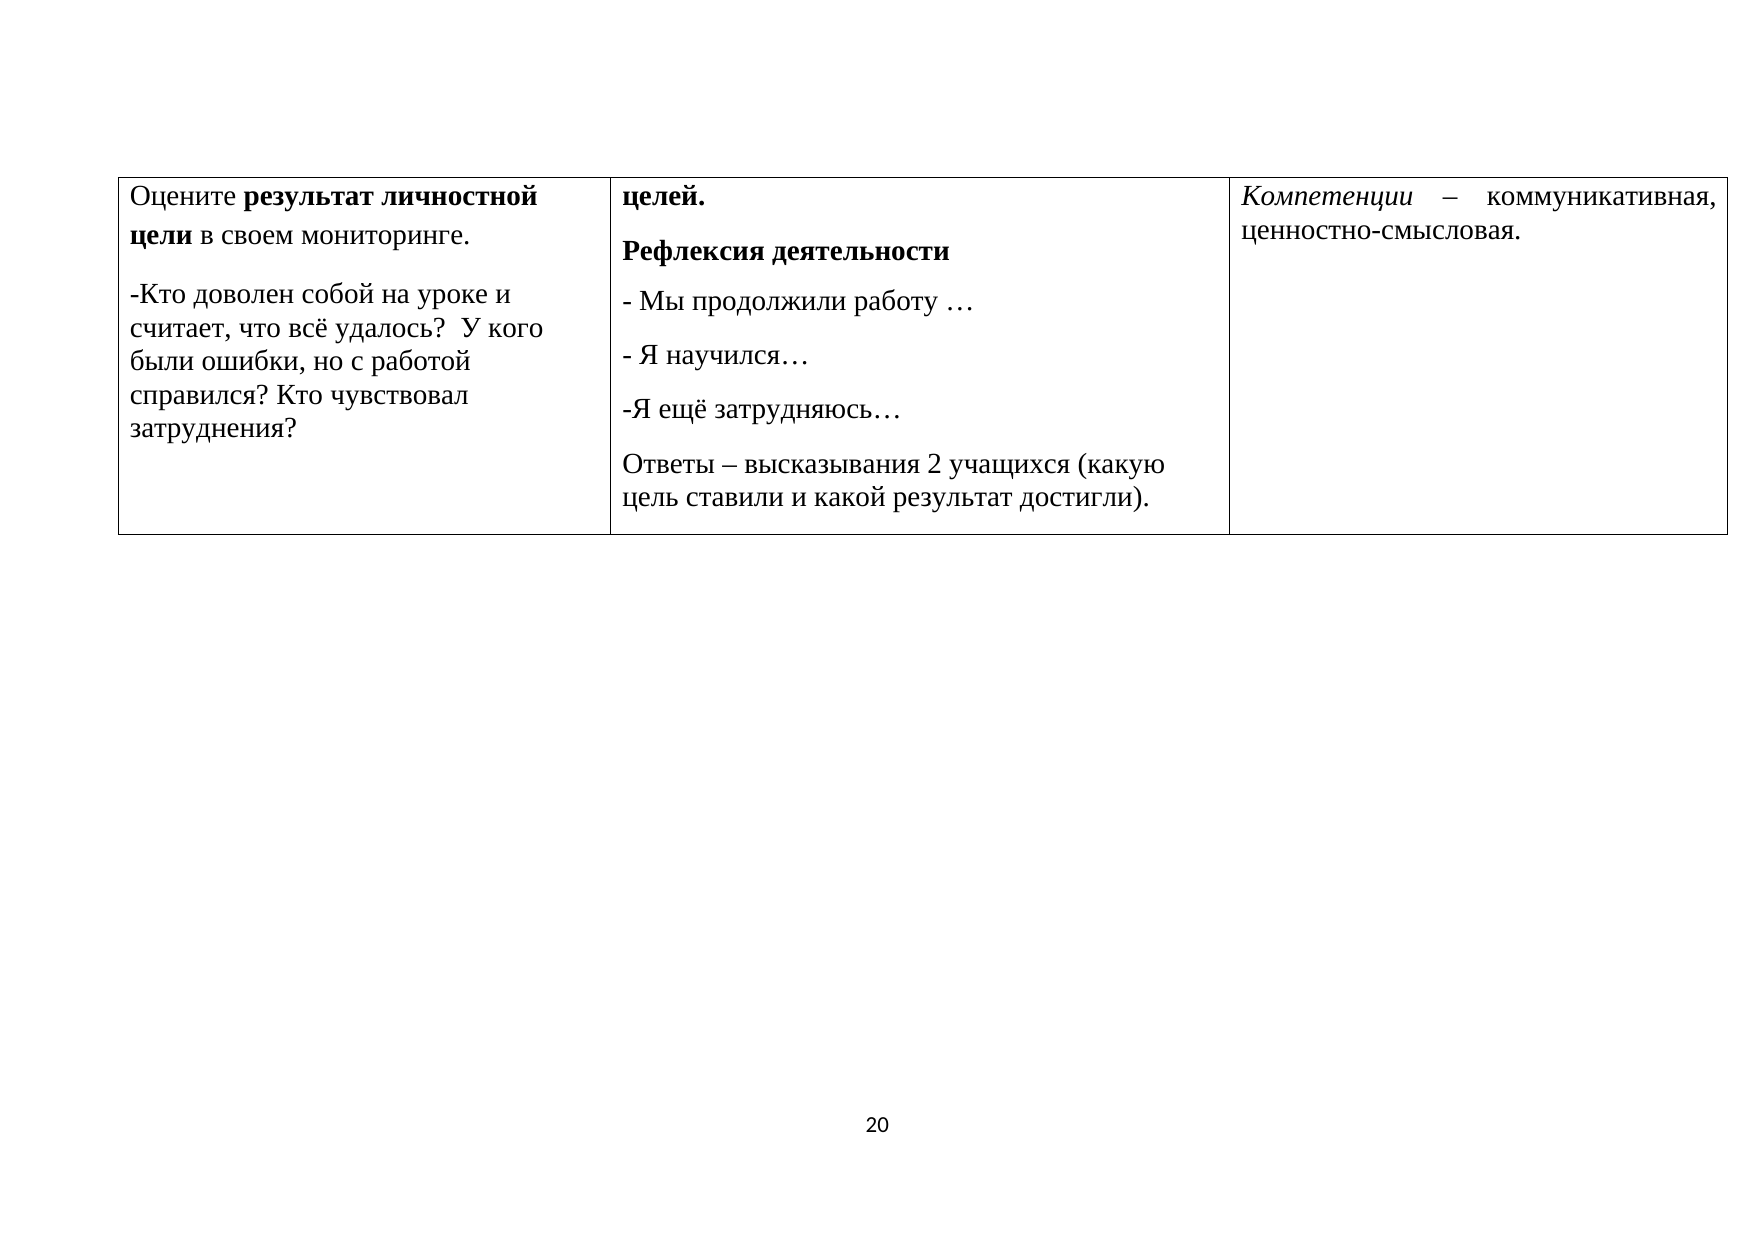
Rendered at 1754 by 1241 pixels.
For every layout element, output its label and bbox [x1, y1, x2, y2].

table_cell [119, 178, 610, 534]
table_cell [611, 178, 1229, 534]
table_cell [1230, 178, 1727, 534]
